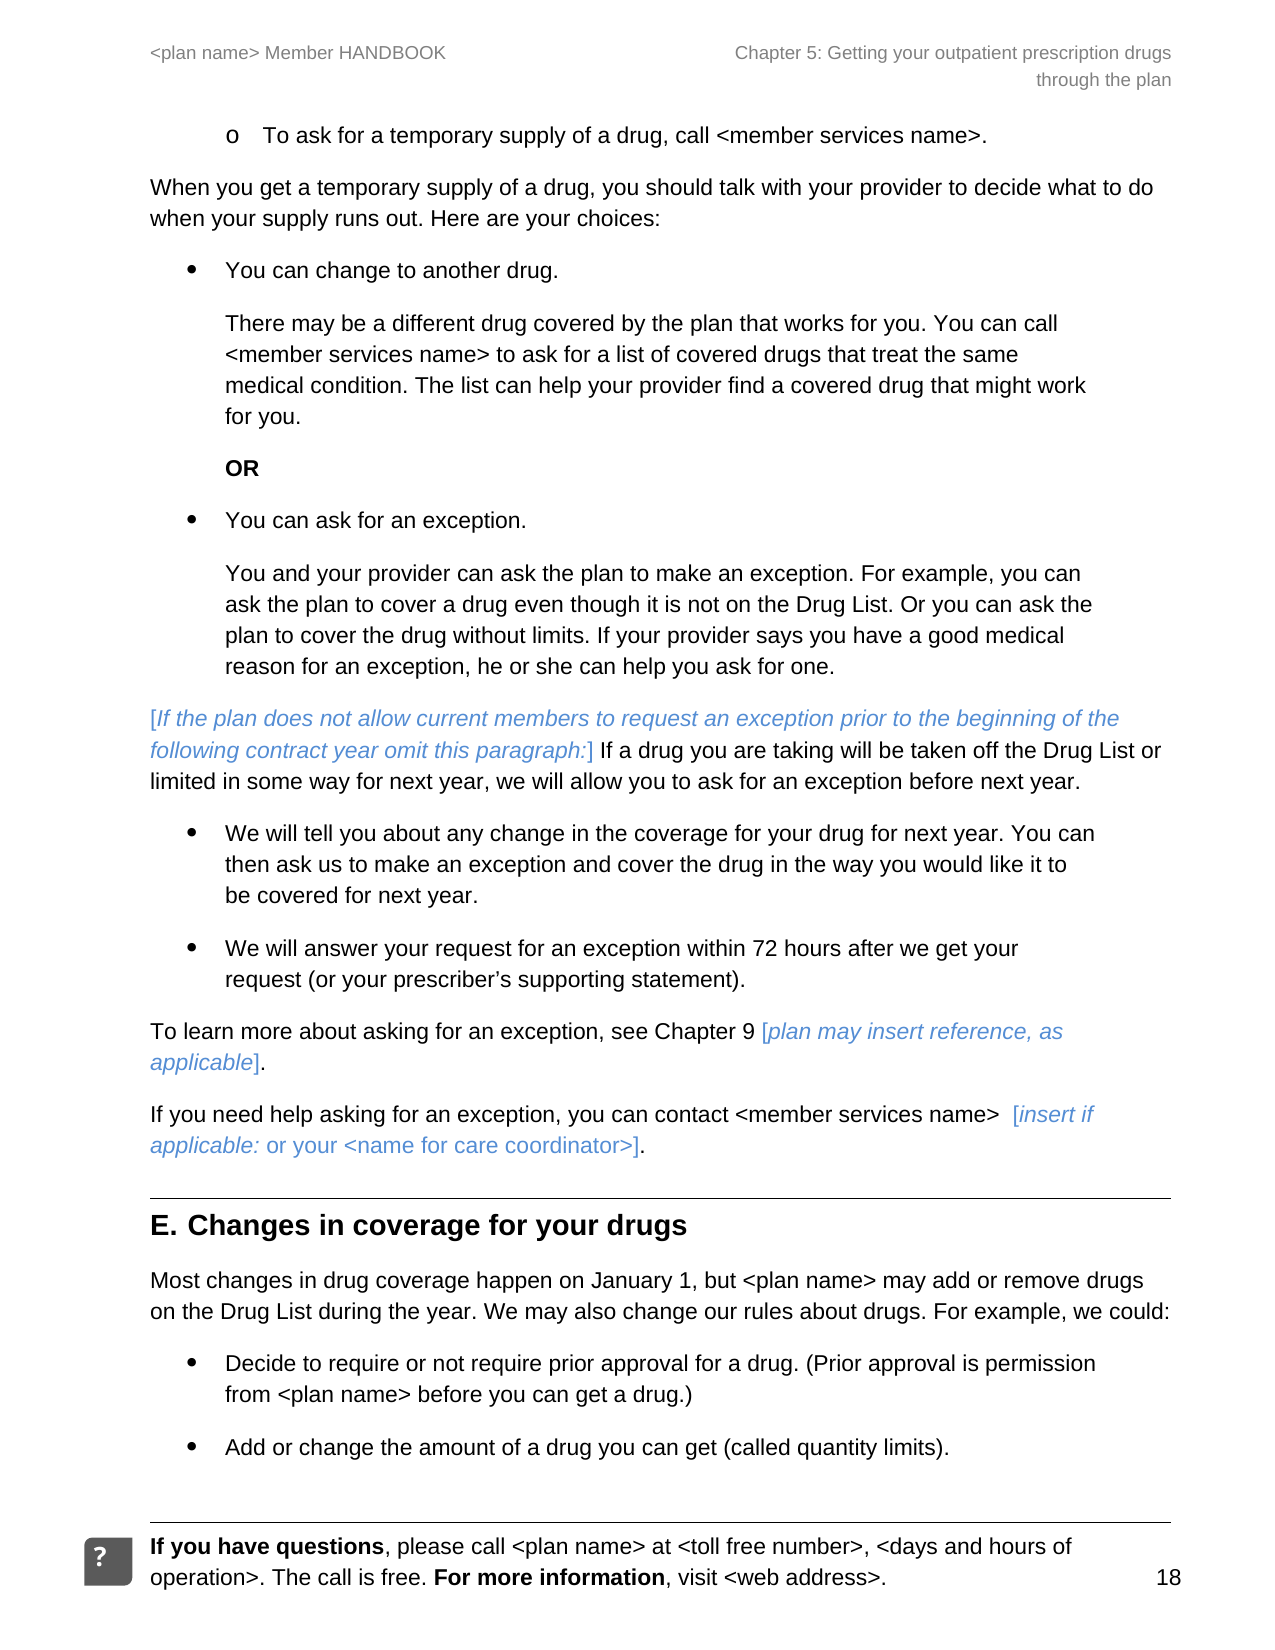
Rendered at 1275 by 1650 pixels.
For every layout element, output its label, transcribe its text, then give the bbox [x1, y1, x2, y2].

text When you get a temporary supply of a drug, you should talk with your provider to decide what to do when your supply runs out. Here are your choices: [150, 171, 1171, 233]
subtitle Changes in coverage for your drugs [150, 1199, 1171, 1242]
text Most changes in drug coverage happen on January 1, but <plan name> may add or remove drugs on the Drug List during the year. We may also change our rules about drugs. For example, we could: [150, 1263, 1171, 1326]
text We will tell you about any change in the coverage for your drug for next year. You can then ask us to make an exception and cover the drug in the way you would like it to be covered for next year. [187, 816, 1096, 910]
list If you need help asking for an exception, you can contact <member services name> [insert if applicable: or your <name for care coordinator>]. [150, 1098, 1096, 1160]
list To learn more about asking for an exception, see Chapter 9 [plan may insert reference, as applicable]. [150, 1014, 1096, 1077]
text We will answer your request for an exception within 72 hours after we get your request (or your prescriber’s supporting statement). [187, 931, 1096, 993]
text You can ask for an exception. [187, 504, 1096, 535]
list To ask for a temporary supply of a drug, call <member services name>. [225, 118, 1096, 150]
text [If the plan does not allow current members to request an exception prior to the beginning of the following contract year omit this paragraph:] If a drug you are taking will be taken off the Drug List or limited in some way for next year, we will allow you to ask for an exception before next year. [150, 702, 1171, 796]
text Add or change the amount of a drug you can get (called quantity limits). [187, 1430, 1096, 1461]
text There may be a different drug covered by the plan that works for you. You can call <member services name> to ask for a list of covered drugs that treat the same medical condition. The list can help your provider find a covered drug that might work for you. [225, 306, 1096, 431]
text You and your provider can ask the plan to make an exception. For example, you can ask the plan to cover a drug even though it is not on the Drug List. Or you can ask the plan to cover the drug without limits. If your provider says you have a good medical reason for an exception, he or she can help you ask for one. [225, 556, 1096, 681]
text OR [225, 452, 1096, 483]
text You can change to another drug. [187, 254, 1096, 285]
text Decide to require or not require prior approval for a drug. (Prior approval is permission from <plan name> before you can get a drug.) [187, 1347, 1096, 1409]
